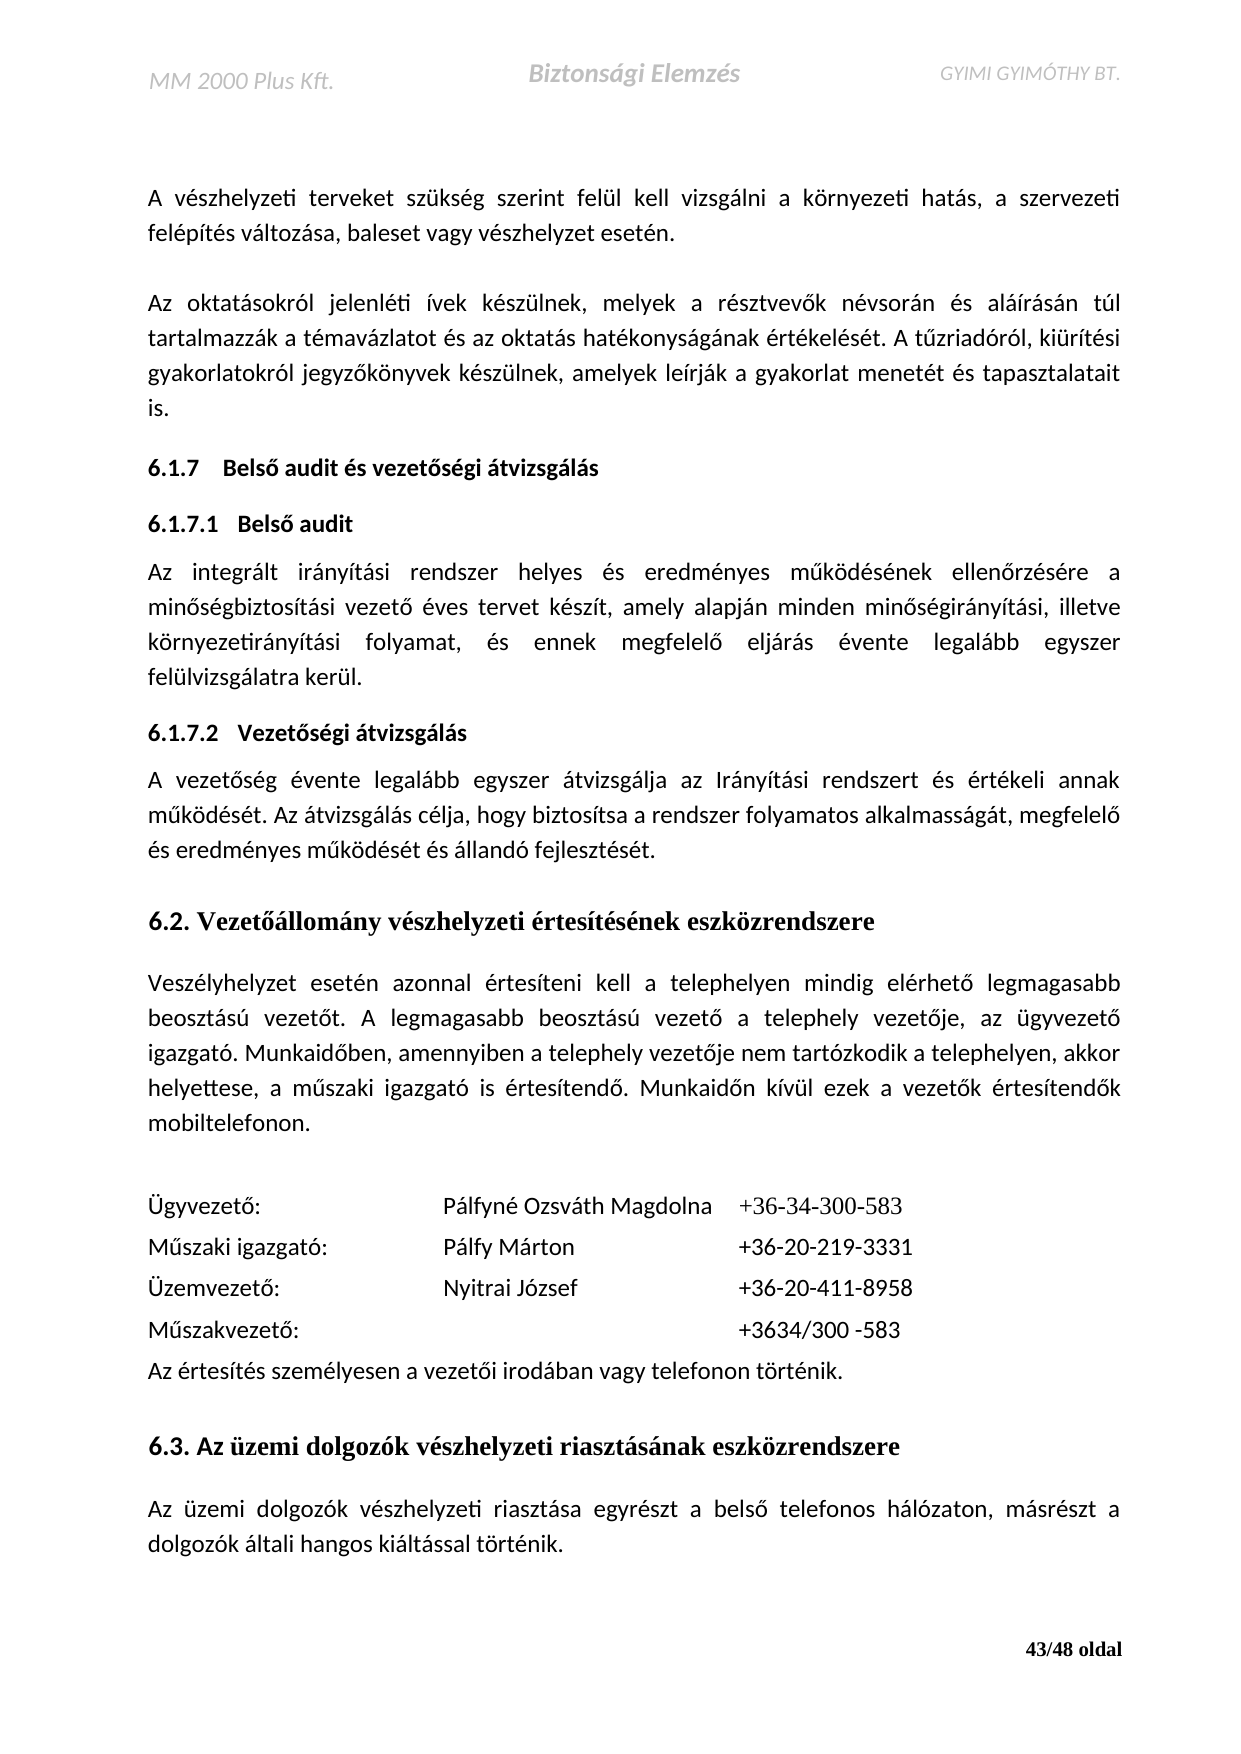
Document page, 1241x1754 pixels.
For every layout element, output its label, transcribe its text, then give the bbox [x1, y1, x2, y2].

subtitle Vezetőségi átvizsgálás [148, 717, 1122, 747]
text Az integrált irányítási rendszer helyes és eredményes működésének ellenőrzésére a minőségbiztosítási vezető éves tervet készít, amely alapján minden minőségirányítási, illetve környezetirányítási folyamat, és ennek megfelelő eljárás évente legalább egyszer felülvizsgálatra kerül. [148, 556, 1122, 691]
subtitle Belső audit és vezetőségi átvizsgálás [148, 453, 1122, 483]
text Műszakvezető: +3634/300 -583 [148, 1314, 1122, 1344]
text Üzemvezető: Nyitrai József +36-20-411-8958 [148, 1273, 1122, 1303]
text A vészhelyzeti terveket szükség szerint felül kell vizsgálni a környezeti hatás, a szervezeti felépítés változása, baleset vagy vészhelyzet esetén. [148, 183, 1122, 248]
text Veszélyhelyzet esetén azonnal értesíteni kell a telephelyen mindig elérhető legmagasabb beosztású vezetőt. A legmagasabb beosztású vezető a telephely vezetője, az ügyvezető igazgató. Munkaidőben, amennyiben a telephely vezetője nem tartózkodik a telephelyen, akkor helyettese, a műszaki igazgató is értesítendő. Munkaidőn kívül ezek a vezetők értesítendők mobiltelefonon. [148, 968, 1122, 1138]
text Az értesítés személyesen a vezetői irodában vagy telefonon történik. [148, 1355, 1122, 1386]
text Ügyvezető: Pálfyné Ozsváth Magdolna +36-34-300-583 [148, 1190, 1122, 1221]
subtitle 6.3. Az üzemi dolgozók vészhelyzeti riasztásának eszközrendszere [148, 1429, 1122, 1462]
subtitle 6.2. Vezetőállomány vészhelyzeti értesítésének eszközrendszere [148, 904, 1122, 937]
text A vezetőség évente legalább egyszer átvizsgálja az Irányítási rendszert és értékeli annak működését. Az átvizsgálás célja, hogy biztosítsa a rendszer folyamatos alkalmasságát, megfelelő és eredményes működését és állandó fejlesztését. [148, 764, 1122, 865]
subtitle Belső audit [148, 508, 1122, 539]
text Az üzemi dolgozók vészhelyzeti riasztása egyrészt a belső telefonos hálózaton, másrészt a dolgozók általi hangos kiáltással történik. [148, 1493, 1122, 1558]
text Műszaki igazgató: Pálfy Márton +36-20-219-3331 [148, 1231, 1122, 1262]
text Az oktatásokról jelenléti ívek készülnek, melyek a résztvevők névsorán és aláírásán túl tartalmazzák a témavázlatot és az oktatás hatékonyságának értékelését. A tűzriadóról, kiürítési gyakorlatokról jegyzőkönyvek készülnek, amelyek leírják a gyakorlat menetét és tapasztalatait is. [148, 288, 1122, 423]
